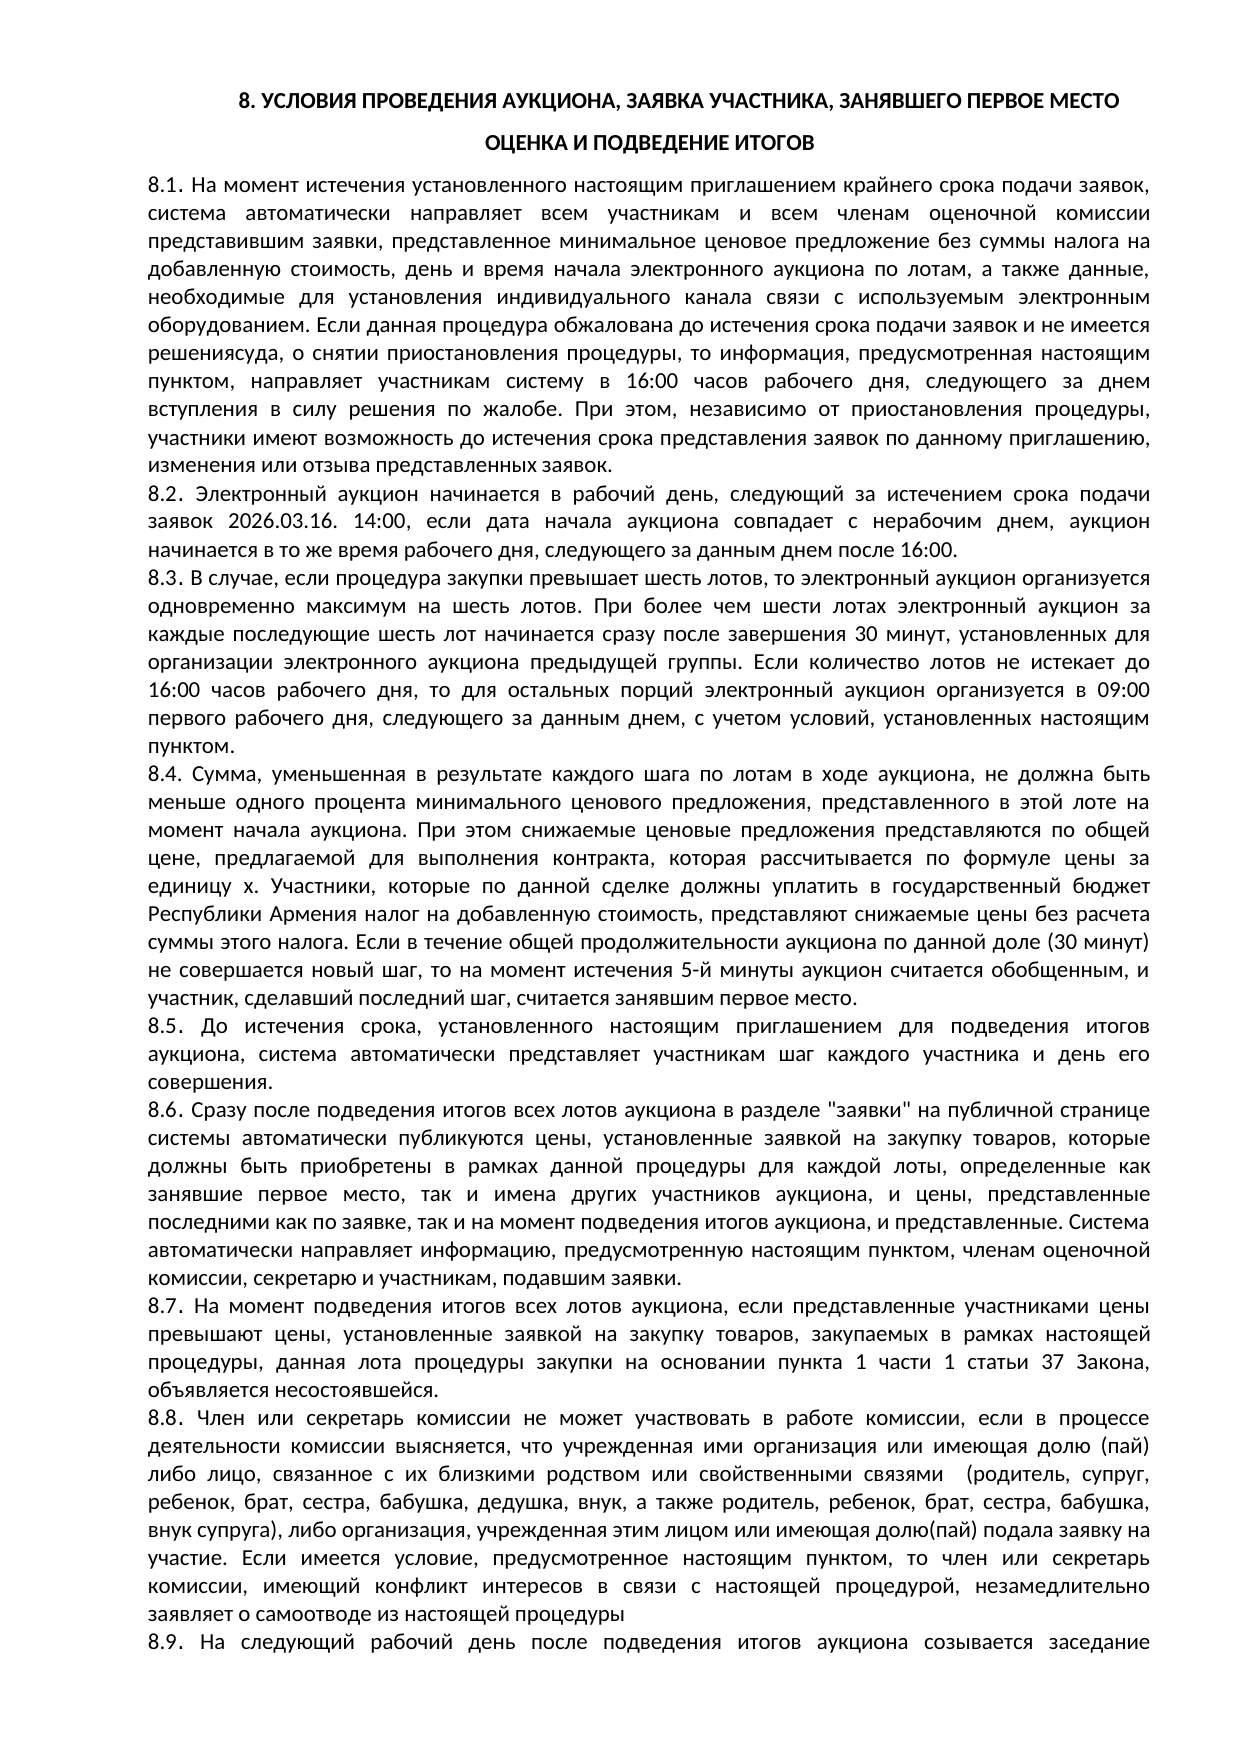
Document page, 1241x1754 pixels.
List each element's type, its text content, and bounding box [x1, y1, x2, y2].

text 8.1․ На момент истечения установленного настоящим приглашением крайнего срока подачи заявок, система автоматически направляет всем участникам и всем членам оценочной комиссии представившим заявки, представленное минимальное ценовое предложение без суммы налога на добавленную стоимость, день и время начала электронного аукциона по лотам, а также данные, необходимые для установления индивидуального канала связи с используемым электронным оборудованием. Если данная процедура обжалована до истечения срока подачи заявок и не имеется решениясуда, о снятии приостановления процедуры, то информация, предусмотренная настоящим пунктом, направляет участникам систему в 16:00 часов рабочего дня, следующего за днем вступления в силу решения по жалобе. При этом, независимо от приостановления процедуры, участники имеют возможность до истечения срока представления заявок по данному приглашению, изменения или отзыва представленных заявок. [148, 170, 1152, 479]
text 8.5․ До истечения срока, установленного настоящим приглашением для подведения итогов аукциона, система автоматически представляет участникам шаг каждого участника и день его совершения. [148, 1011, 1152, 1095]
text 8.7․ На момент подведения итогов всех лотов аукциона, если представленные участниками цены превышают цены, установленные заявкой на закупку товаров, закупаемых в рамках настоящей процедуры, данная лота процедуры закупки на основании пункта 1 части 1 статьи 37 Закона, объявляется несостоявшейся. [148, 1291, 1152, 1403]
text 8.3․ В случае, если процедура закупки превышает шесть лотов, то электронный аукцион организуется одновременно максимум на шесть лотов. При более чем шести лотах электронный аукцион за каждые последующие шесть лот начинается сразу после завершения 30 минут, установленных для организации электронного аукциона предыдущей группы. Если количество лотов не истекает до 16:00 часов рабочего дня, то для остальных порций электронный аукцион организуется в 09:00 первого рабочего дня, следующего за данным днем, с учетом условий, установленных настоящим пунктом. [148, 563, 1152, 759]
text 8.8․ Член или секретарь комиссии не может участвовать в работе комиссии, если в процессе деятельности комиссии выясняется, что учрежденная ими организация или имеющая долю (пай) либо лицо, связанное с их близкими родством или свойственными связями (родитель, супруг, ребенок, брат, сестра, бабушка, дедушка, внук, а также родитель, ребенок, брат, сестра, бабушка, внук супруга), либо организация, учрежденная этим лицом или имеющая долю(пай) подала заявку на участие. Если имеется условие, предусмотренное настоящим пунктом, то член или секретарь комиссии, имеющий конфликт интересов в связи с настоящей процедурой, незамедлительно заявляет о самоотводе из настоящей процедуры [148, 1403, 1152, 1627]
text 8.6․ Сразу после подведения итогов всех лотов аукциона в разделе "заявки" на публичной странице системы автоматически публикуются цены, установленные заявкой на закупку товаров, которые должны быть приобретены в рамках данной процедуры для каждой лоты, определенные как занявшие первое место, так и имена других участников аукциона, и цены, представленные последними как по заявке, так и на момент подведения итогов аукциона, и представленные. Система автоматически направляет информацию, предусмотренную настоящим пунктом, членам оценочной комиссии, секретарю и участникам, подавшим заявки. [148, 1095, 1152, 1291]
text 8.2․ Электронный аукцион начинается в рабочий день, следующий за истечением срока подачи заявок 2026.03.16. 14:00 , если дата начала аукциона совпадает с нерабочим днем, аукцион начинается в то же время рабочего дня, следующего за данным днем после 16:00. [148, 479, 1152, 563]
text 8.4. Сумма, уменьшенная в результате каждого шага по лотам в ходе аукциона, не должна быть меньше одного процента минимального ценового предложения, представленного в этой лоте на момент начала аукциона. При этом снижаемые ценовые предложения представляются по общей цене, предлагаемой для выполнения контракта, которая рассчитывается по формуле цены за единицу x. Участники, которые по данной сделке должны уплатить в государственный бюджет Республики Армения налог на добавленную стоимость, представляют снижаемые цены без расчета суммы этого налога. Если в течение общей продолжительности аукциона по данной доле (30 минут) не совершается новый шаг, то на момент истечения 5-й минуты аукцион считается обобщенным, и участник, сделавший последний шаг, считается занявшим первое место. [148, 759, 1152, 1011]
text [148, 1627, 1152, 1656]
text 8. УСЛОВИЯ ПРОВЕДЕНИЯ АУКЦИОНА, ЗАЯВКА УЧАСТНИКА, ЗАНЯВШЕГО ПЕРВОЕ МЕСТО ОЦЕНКА И ПОДВЕДЕНИЕ ИТОГОВ [148, 86, 1152, 156]
